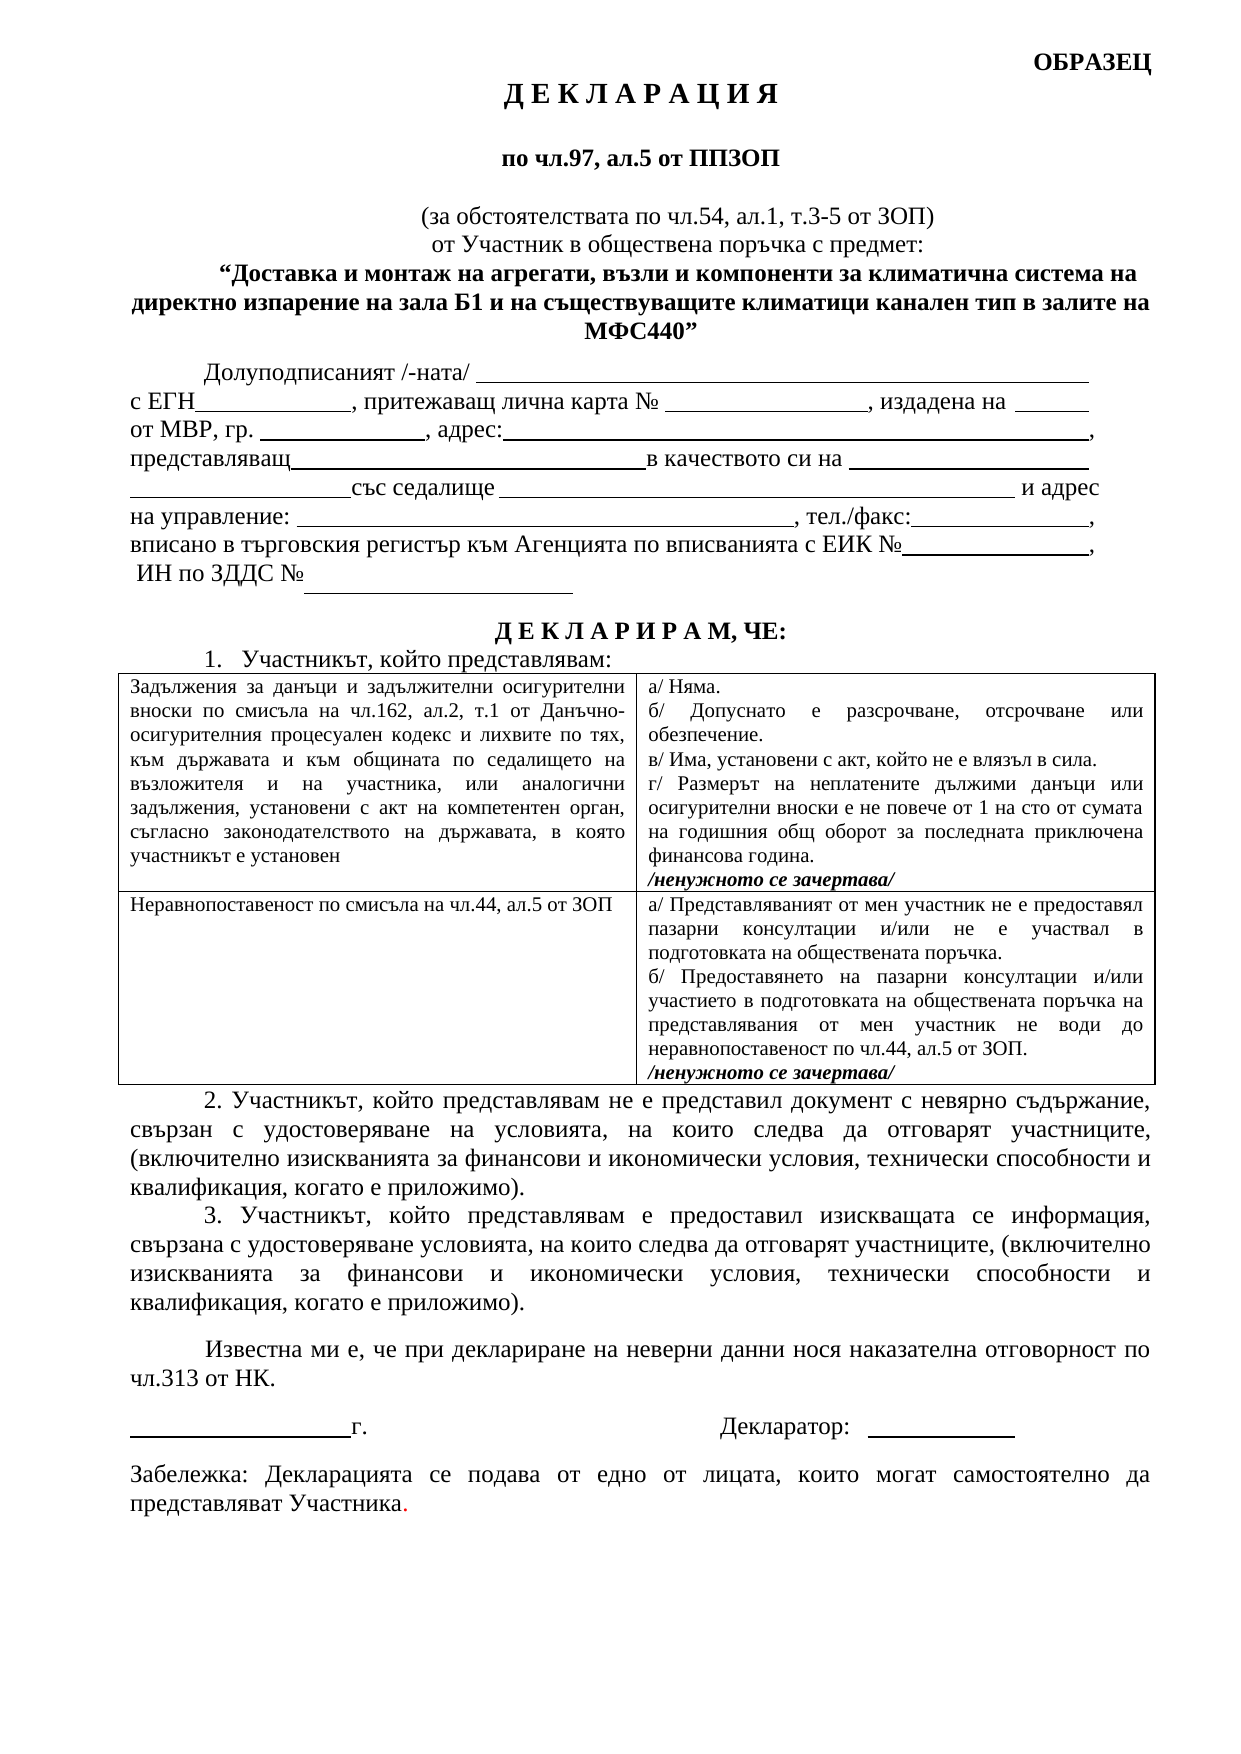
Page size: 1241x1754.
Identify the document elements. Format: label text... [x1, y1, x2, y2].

title Д Е К Л А Р А Ц И Я [130, 76, 1152, 110]
text представляващ в качеството си на [130, 443, 1152, 472]
text Д Е К Л А Р И Р А М, ЧЕ: [130, 616, 1152, 644]
text от МВР, гр. , адрес: , [130, 414, 1152, 443]
text със седалище и адрес [130, 472, 1152, 501]
text г. Декларатор: [130, 1411, 1152, 1440]
text (за обстоятелствата по чл.54, ал.1, т.3-5 от ЗОП) [204, 201, 1152, 229]
text 3. Участникът, който представлявам е предоставил изискващата се информация, свързана с удостоверяване условията, на които следва да отговарят участниците, (включително изискванията за финансови и икономически условия, технически способности и квалификация, когато е приложимо). [130, 1200, 1152, 1315]
text “Доставка и монтаж на агрегати, възли и компоненти за климатична система на директно изпарение на зала Б1 и на съществуващите климатици канален тип в залите на МФС440” [130, 258, 1152, 344]
table_header а/ Няма. б/ Допуснато е разсрочване, отсрочване или обезпечение. в/ Има, установени с акт, който не е влязъл в сила. г/ Размерът на неплатените дължими данъци или осигурителни вноски е не повече от 1 на сто от сумата на годишния общ оборот за последната приключена финансова година. /ненужното се зачертава/ [637, 674, 1154, 891]
table_header Задължения за данъци и задължителни осигурителни вноски по смисъла на чл.162, ал.2, т.1 от Данъчно-осигурителния процесуален кодекс и лихвите по тях, към държавата и към общината по седалището на възложителя и на участника, или аналогични задължения, установени с акт на компетентен орган, съгласно законодателството на държавата, в която участникът е установен [119, 674, 636, 891]
text Забележка: Декларацията се подава от едно от лицата, които могат самостоятелно да представляват Участника. [130, 1459, 1152, 1517]
text 2. Участникът, който представлявам не е представил документ с невярно съдържание, свързан с удостоверяване на условията, на които следва да отговарят участниците, (включително изискванията за финансови и икономически условия, технически способности и квалификация, когато е приложимо). [130, 1085, 1152, 1200]
text от Участник в обществена поръчка с предмет: [204, 229, 1152, 258]
text на управление: , тел./факс: , вписано в търговския регистър към Агенцията по вписванията с ЕИК № , [130, 501, 1152, 558]
text Долуподписаният /-ната/ [130, 357, 1152, 386]
table_cell Неравнопоставеност по смисъла на чл.44, ал.5 от ЗОП [119, 892, 636, 1084]
list ОБРАЗЕЦ [636, 47, 1152, 76]
text по чл.97, ал.5 от ППЗОП [130, 143, 1152, 172]
text с ЕГН , притежаващ лична карта № , издадена на [130, 386, 1152, 414]
text ИН по ЗДДС № [130, 558, 1152, 597]
list Участникът, който представлявам: [204, 644, 1152, 673]
text Известна ми е, че при деклариране на неверни данни нося наказателна отговорност по чл.313 от НК. [130, 1334, 1152, 1392]
table_cell а/ Представляваният от мен участник не е предоставял пазарни консултации и/или не е участвал в подготовката на обществената поръчка. б/ Предоставянето на пазарни консултации и/или участието в подготовката на обществената поръчка на представлявания от мен участник не води до неравнопоставеност по чл.44, ал.5 от ЗОП. /ненужното се зачертава/ [637, 892, 1154, 1084]
